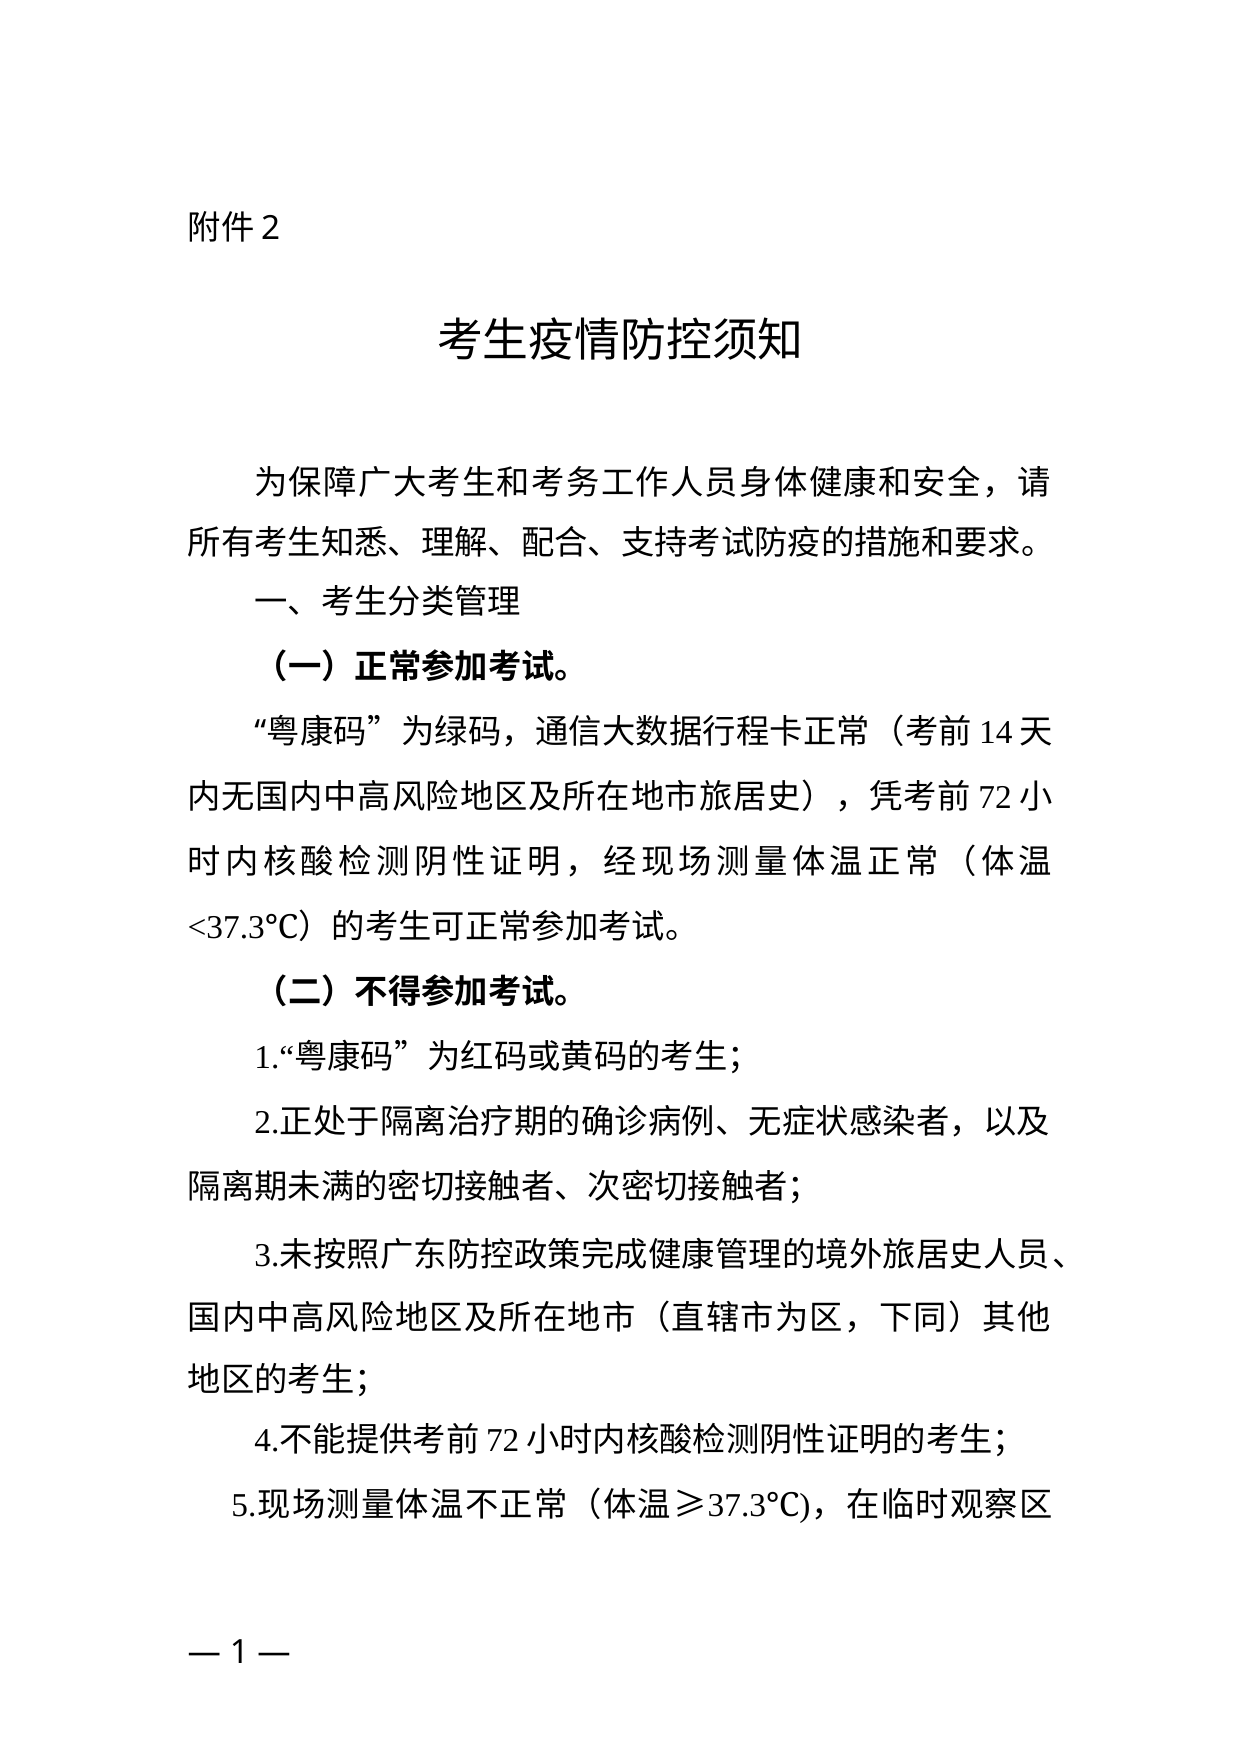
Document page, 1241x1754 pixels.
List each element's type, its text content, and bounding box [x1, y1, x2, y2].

text （二）不得参加考试。 [187, 957, 1053, 1022]
text 4.不能提供考前72小时内核酸检测阴性证明的考生； [187, 1404, 1053, 1469]
text （一）正常参加考试。 [187, 632, 1053, 697]
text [187, 1469, 1053, 1534]
text “粤康码”为绿码，通信大数据行程卡正常（考前14天内无国内中高风险地区及所在地市旅居史），凭考前72小时内核酸检测阴性证明，经现场测量体温正常（体温<37.3℃）的考生可正常参加考试。 [187, 697, 1053, 957]
text 2.正处于隔离治疗期的确诊病例、无症状感染者，以及隔离期未满的密切接触者、次密切接触者； [187, 1087, 1053, 1217]
text 1.“粤康码”为红码或黄码的考生； [187, 1022, 1053, 1087]
text 附件2 [187, 192, 1053, 257]
text 3.未按照广东防控政策完成健康管理的境外旅居史人员、国内中高风险地区及所在地市（直辖市为区，下同）其他地区的考生； [187, 1217, 1053, 1404]
text 为保障广大考生和考务工作人员身体健康和安全，请所有考生知悉、理解、配合、支持考试防疫的措施和要求。 [187, 446, 1053, 567]
text 考生疫情防控须知 [187, 288, 1053, 385]
text 一、考生分类管理 [187, 567, 1053, 632]
